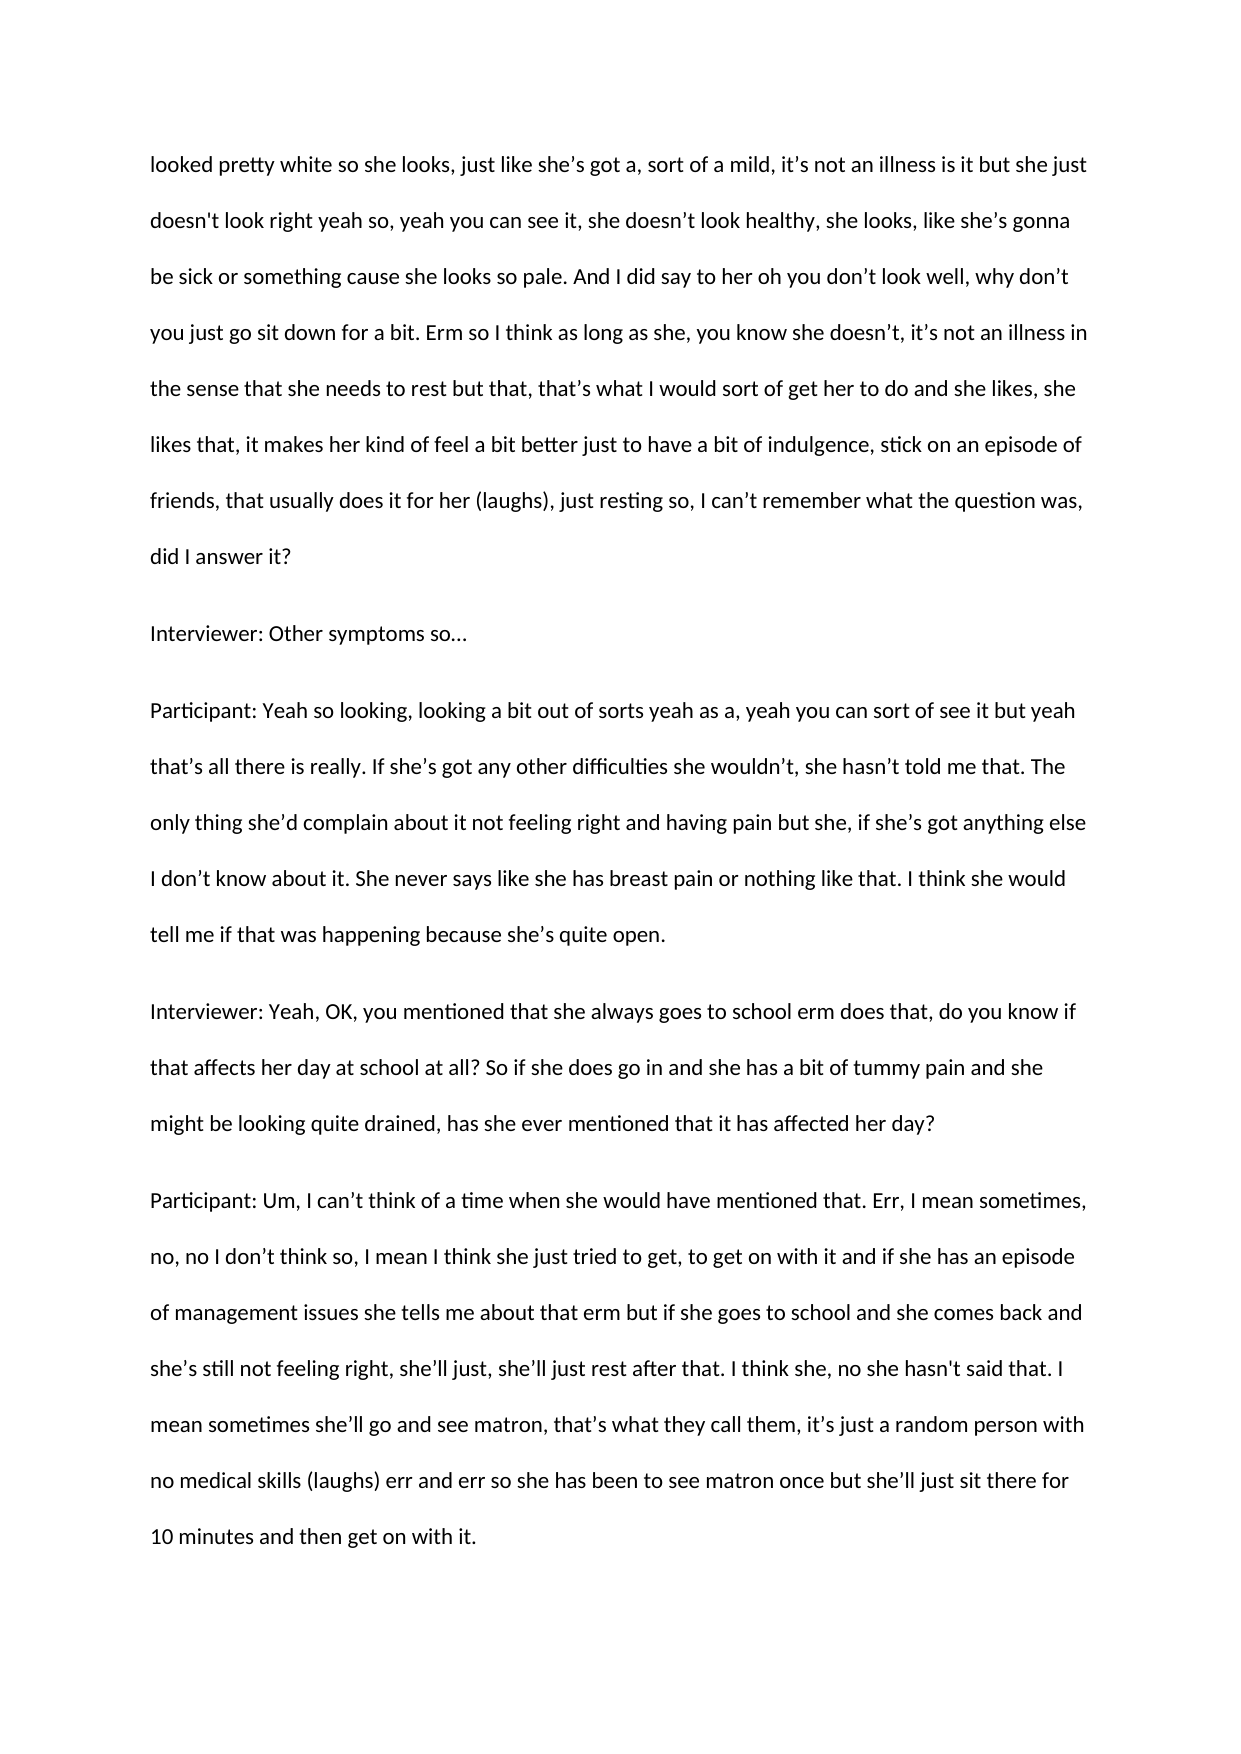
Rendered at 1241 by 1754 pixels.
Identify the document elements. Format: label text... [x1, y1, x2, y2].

text Participant: Um, I can’t think of a time when she would have mentioned that. Err, I mean sometimes, no, no I don’t think so, I mean I think she just tried to get, to get on with it and if she has an episode of management issues she tells me about that erm but if she goes to school and she comes back and she’s still not feeling right, she’ll just, she’ll just rest after that. I think she, no she hasn't said that. I mean sometimes she’ll go and see matron, that’s what they call them, it’s just a random person with no medical skills (laughs) err and err so she has been to see matron once but she’ll just sit there for 10 minutes and then get on with it. [150, 1186, 1090, 1550]
text Interviewer: Yeah, OK, you mentioned that she always goes to school erm does that, do you know if that affects her day at school at all? So if she does go in and she has a bit of tummy pain and she might be looking quite drained, has she ever mentioned that it has affected her day? [150, 997, 1090, 1137]
text Participant: Yeah so looking, looking a bit out of sorts yeah as a, yeah you can sort of see it but yeah that’s all there is really. If she’s got any other difficulties she wouldn’t, she hasn’t told me that. The only thing she’d complain about it not feeling right and having pain but she, if she’s got anything else I don’t know about it. She never says like she has breast pain or nothing like that. I think she would tell me if that was happening because she’s quite open. [150, 696, 1090, 948]
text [150, 150, 1090, 570]
text Interviewer: Other symptoms so… [150, 619, 1090, 647]
